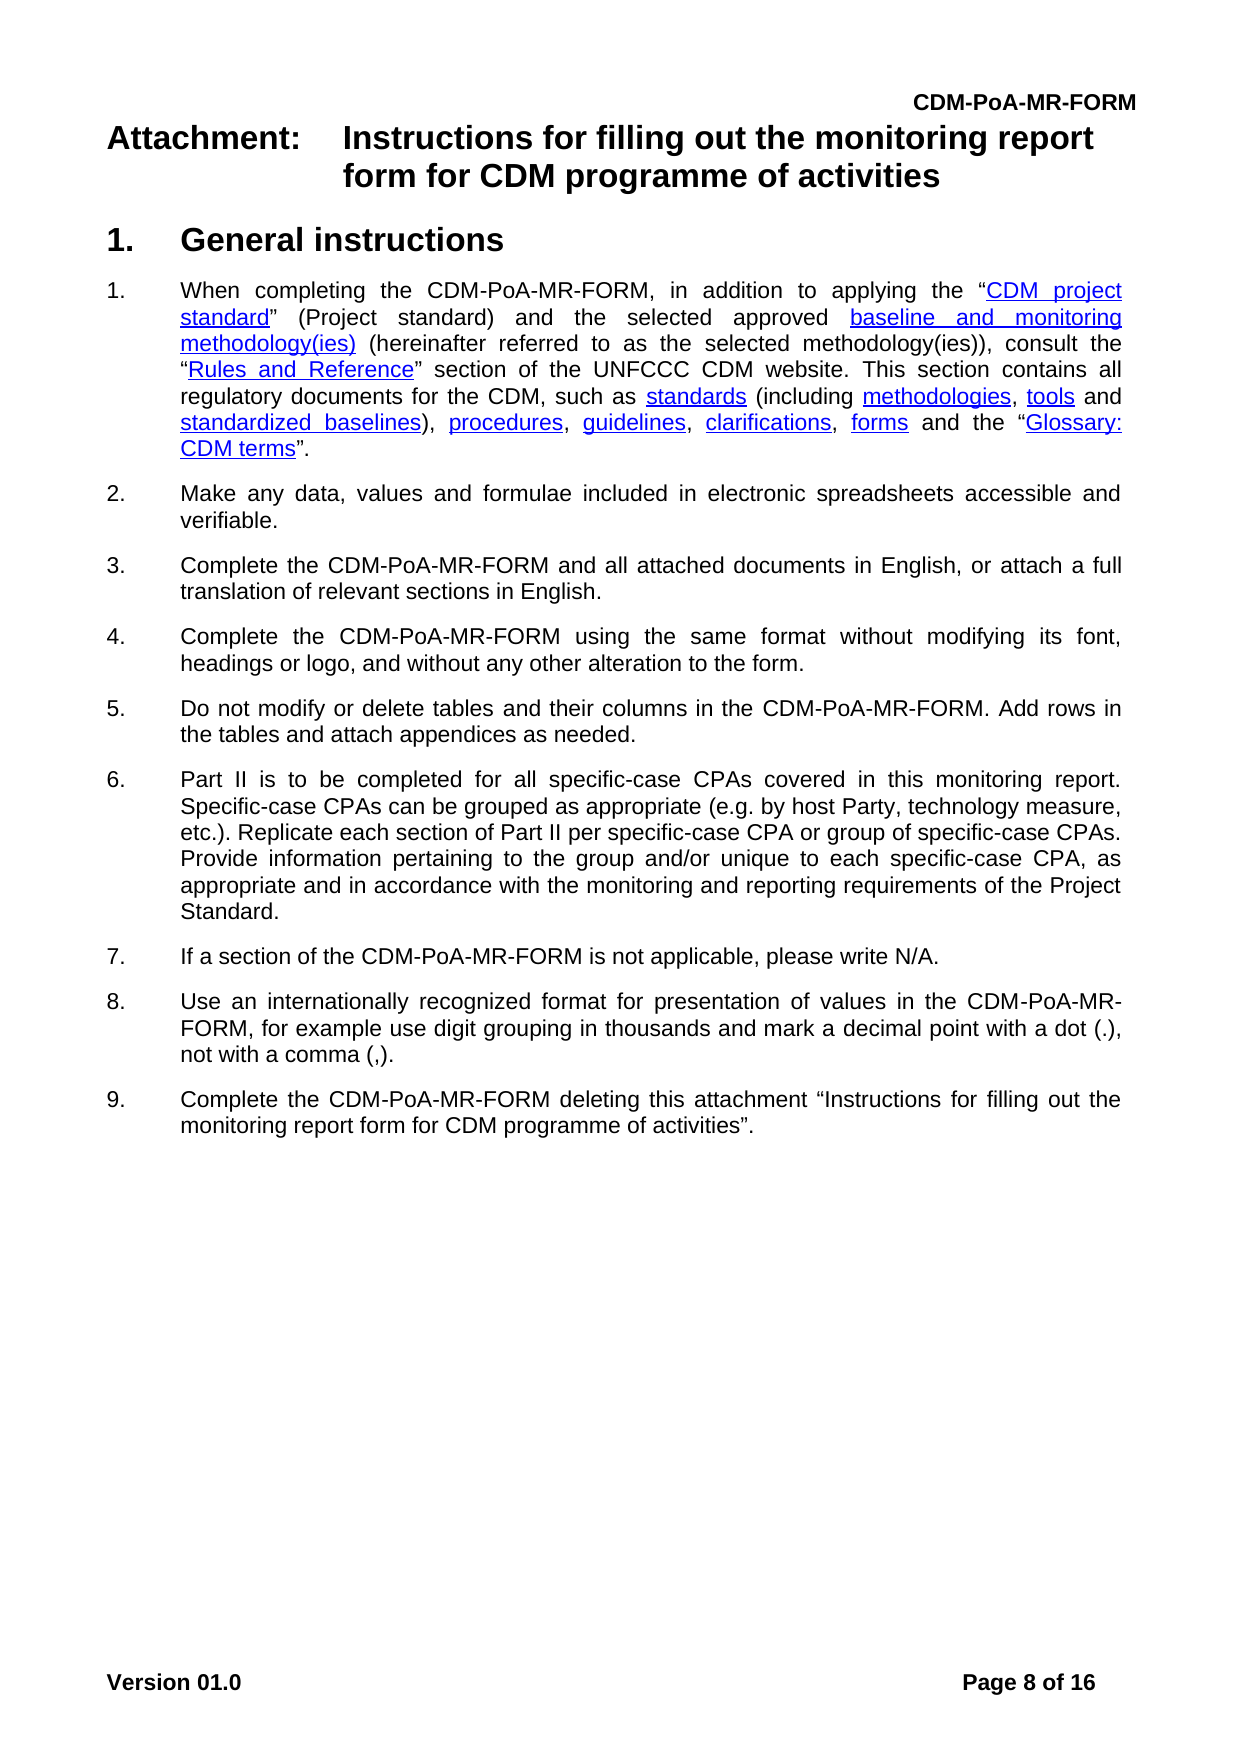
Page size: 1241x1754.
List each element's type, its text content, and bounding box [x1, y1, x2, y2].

text Make any data, values and formulae included in electronic spreadsheets accessible and verifiable. [106, 480, 1122, 533]
text Part II is to be completed for all specific-case CPAs covered in this monitoring report. Specific-case CPAs can be grouped as appropriate (e.g. by host Party, technology measure, etc.). Replicate each section of Part II per specific-case CPA or group of specific-case CPAs. Provide information pertaining to the group and/or unique to each specific-case CPA, as appropriate and in accordance with the monitoring and reporting requirements of the Project Standard. [106, 766, 1122, 924]
text Complete the CDM-PoA-MR-FORM deleting this attachment “Instructions for filling out the monitoring report form for CDM programme of activities”. [106, 1086, 1122, 1139]
text Use an internationally recognized format for presentation of values in the CDM-PoA-MR-FORM, for example use digit grouping in thousands and mark a decimal point with a dot (.), not with a comma (,). [106, 988, 1122, 1067]
text Complete the CDM-PoA-MR-FORM using the same format without modifying its font, headings or logo, and without any other alteration to the form. [106, 623, 1122, 676]
text Attachment: Instructions for filling out the monitoring report form for CDM programme of activities [106, 118, 1122, 195]
text General instructions [106, 220, 1122, 258]
text Do not modify or delete tables and their columns in the CDM-PoA-MR-FORM. Add rows in the tables and attach appendices as needed. [106, 695, 1122, 747]
text Complete the CDM-PoA-MR-FORM and all attached documents in English, or attach a full translation of relevant sections in English. [106, 552, 1122, 604]
text If a section of the CDM-PoA-MR-FORM is not applicable, please write N/A. [106, 943, 1122, 969]
text When completing the CDM-PoA-MR-FORM, in addition to applying the “CDM project standard” (Project standard) and the selected approved baseline and monitoring methodology(ies) (hereinafter referred to as the selected methodology(ies)), consult the “Rules and Reference” section of the UNFCCC CDM website. This section contains all regulatory documents for the CDM, such as standards (including methodologies, tools and standardized baselines), procedures, guidelines, clarifications, forms and the “Glossary: CDM terms”. [106, 277, 1122, 462]
